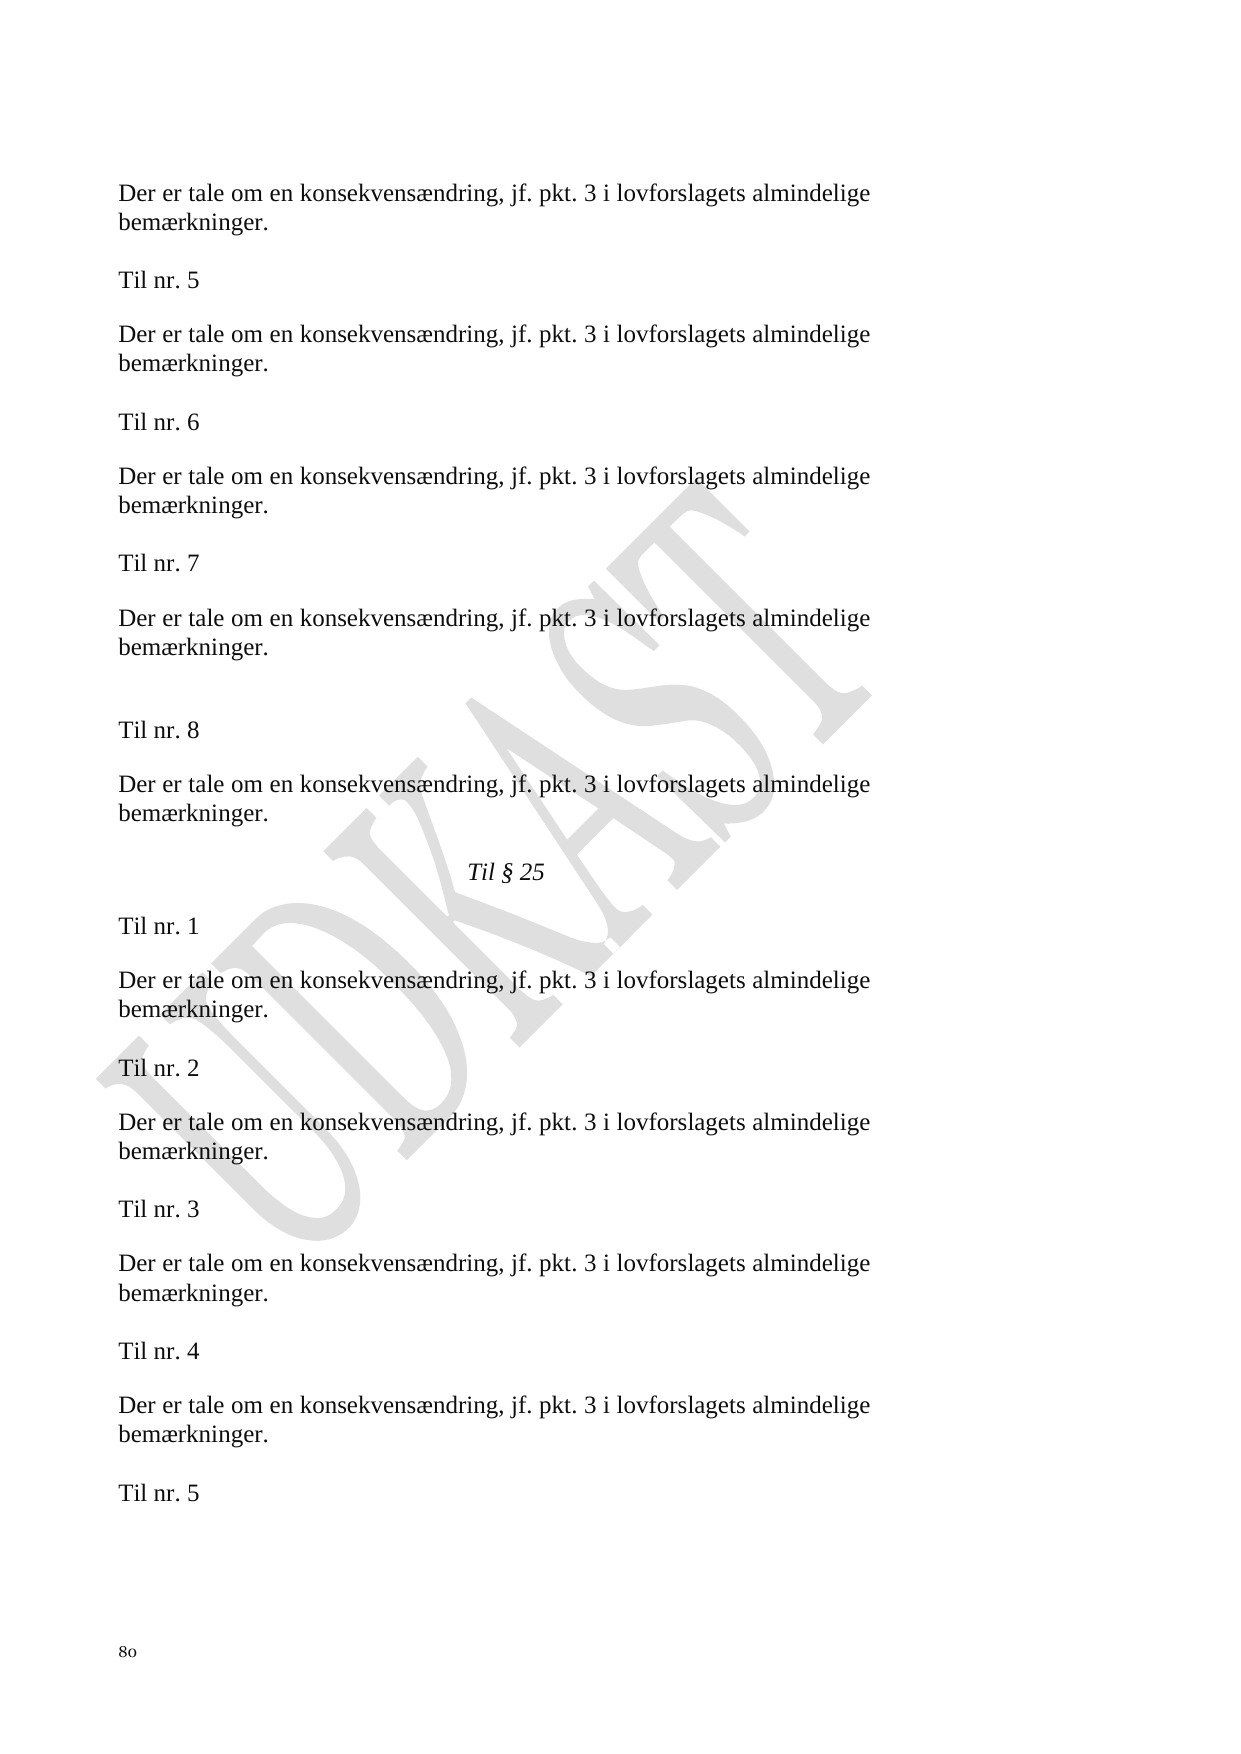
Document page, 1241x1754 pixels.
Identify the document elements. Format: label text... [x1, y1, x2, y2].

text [118, 319, 871, 377]
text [118, 1248, 871, 1306]
text Til nr. 6 [118, 406, 871, 436]
text Til nr. 2 [118, 1052, 871, 1081]
text Til nr. 7 [118, 548, 871, 577]
text Der er tale om en konsekvensændring, jf. pkt. 3 i lovforslagets almindelige bemærkninger. [118, 461, 871, 519]
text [118, 1390, 871, 1448]
text Der er tale om en konsekvensændring, jf. pkt. 3 i lovforslagets almindelige bemærkninger. [118, 965, 871, 1023]
text Til nr. 1 [118, 911, 871, 940]
text Til nr. 5 [118, 1477, 871, 1506]
text Til § 25 [118, 856, 871, 886]
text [118, 177, 871, 236]
text Til nr. 5 [118, 265, 871, 294]
text Til nr. 3 [118, 1194, 871, 1223]
text Til nr. 4 [118, 1336, 871, 1365]
text Til nr. 8 [118, 715, 871, 744]
text Der er tale om en konsekvensændring, jf. pkt. 3 i lovforslagets almindelige bemærkninger. [118, 769, 871, 827]
text Der er tale om en konsekvensændring, jf. pkt. 3 i lovforslagets almindelige bemærkninger. [118, 1106, 871, 1165]
text Der er tale om en konsekvensændring, jf. pkt. 3 i lovforslagets almindelige bemærkninger. [118, 602, 871, 661]
